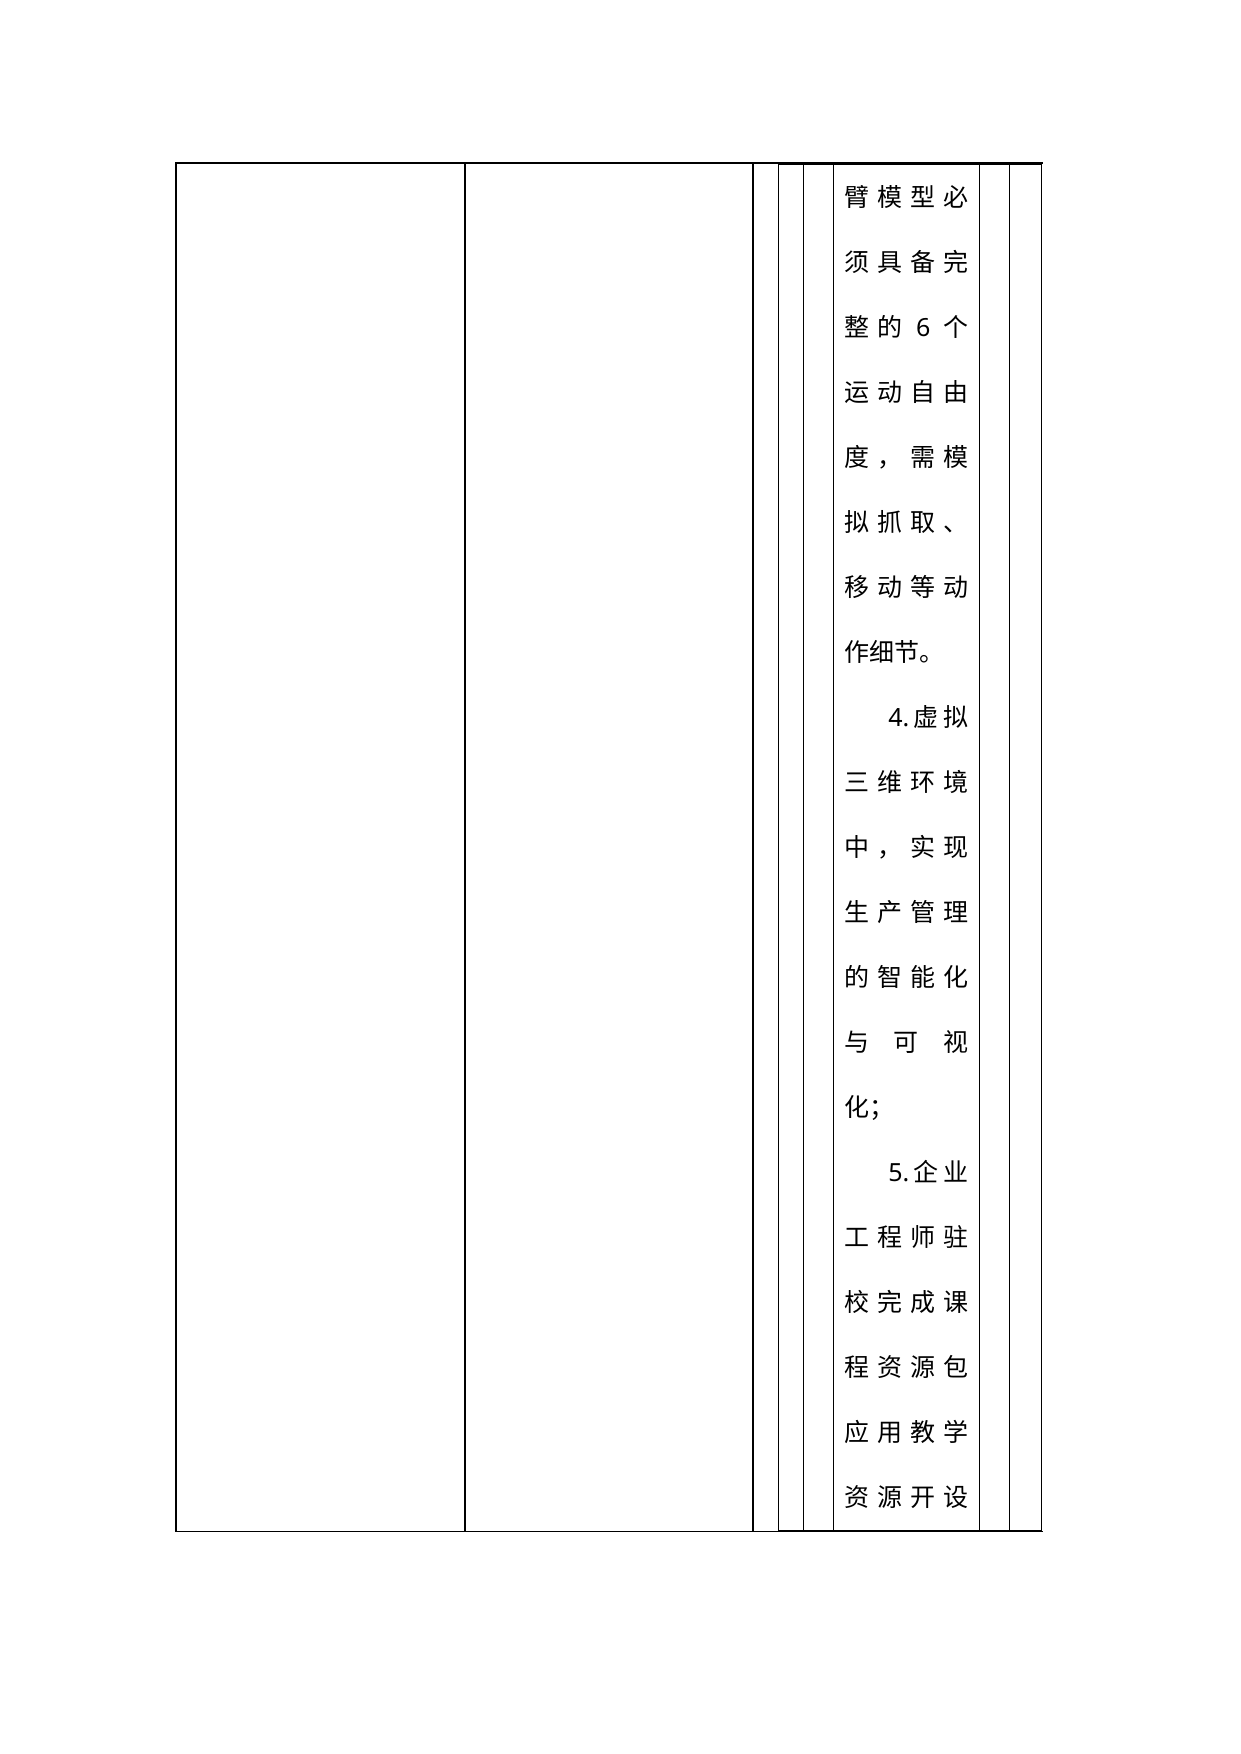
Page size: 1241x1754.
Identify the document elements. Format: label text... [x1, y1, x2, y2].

table_cell [834, 165, 979, 1530]
table_cell [980, 165, 1009, 1530]
table_cell ★ [466, 164, 752, 1531]
table_cell 1 [177, 164, 464, 1531]
table_cell [804, 165, 833, 1530]
table_cell [779, 165, 803, 1530]
table_cell [1010, 165, 1041, 1530]
table_cell [754, 164, 778, 1531]
